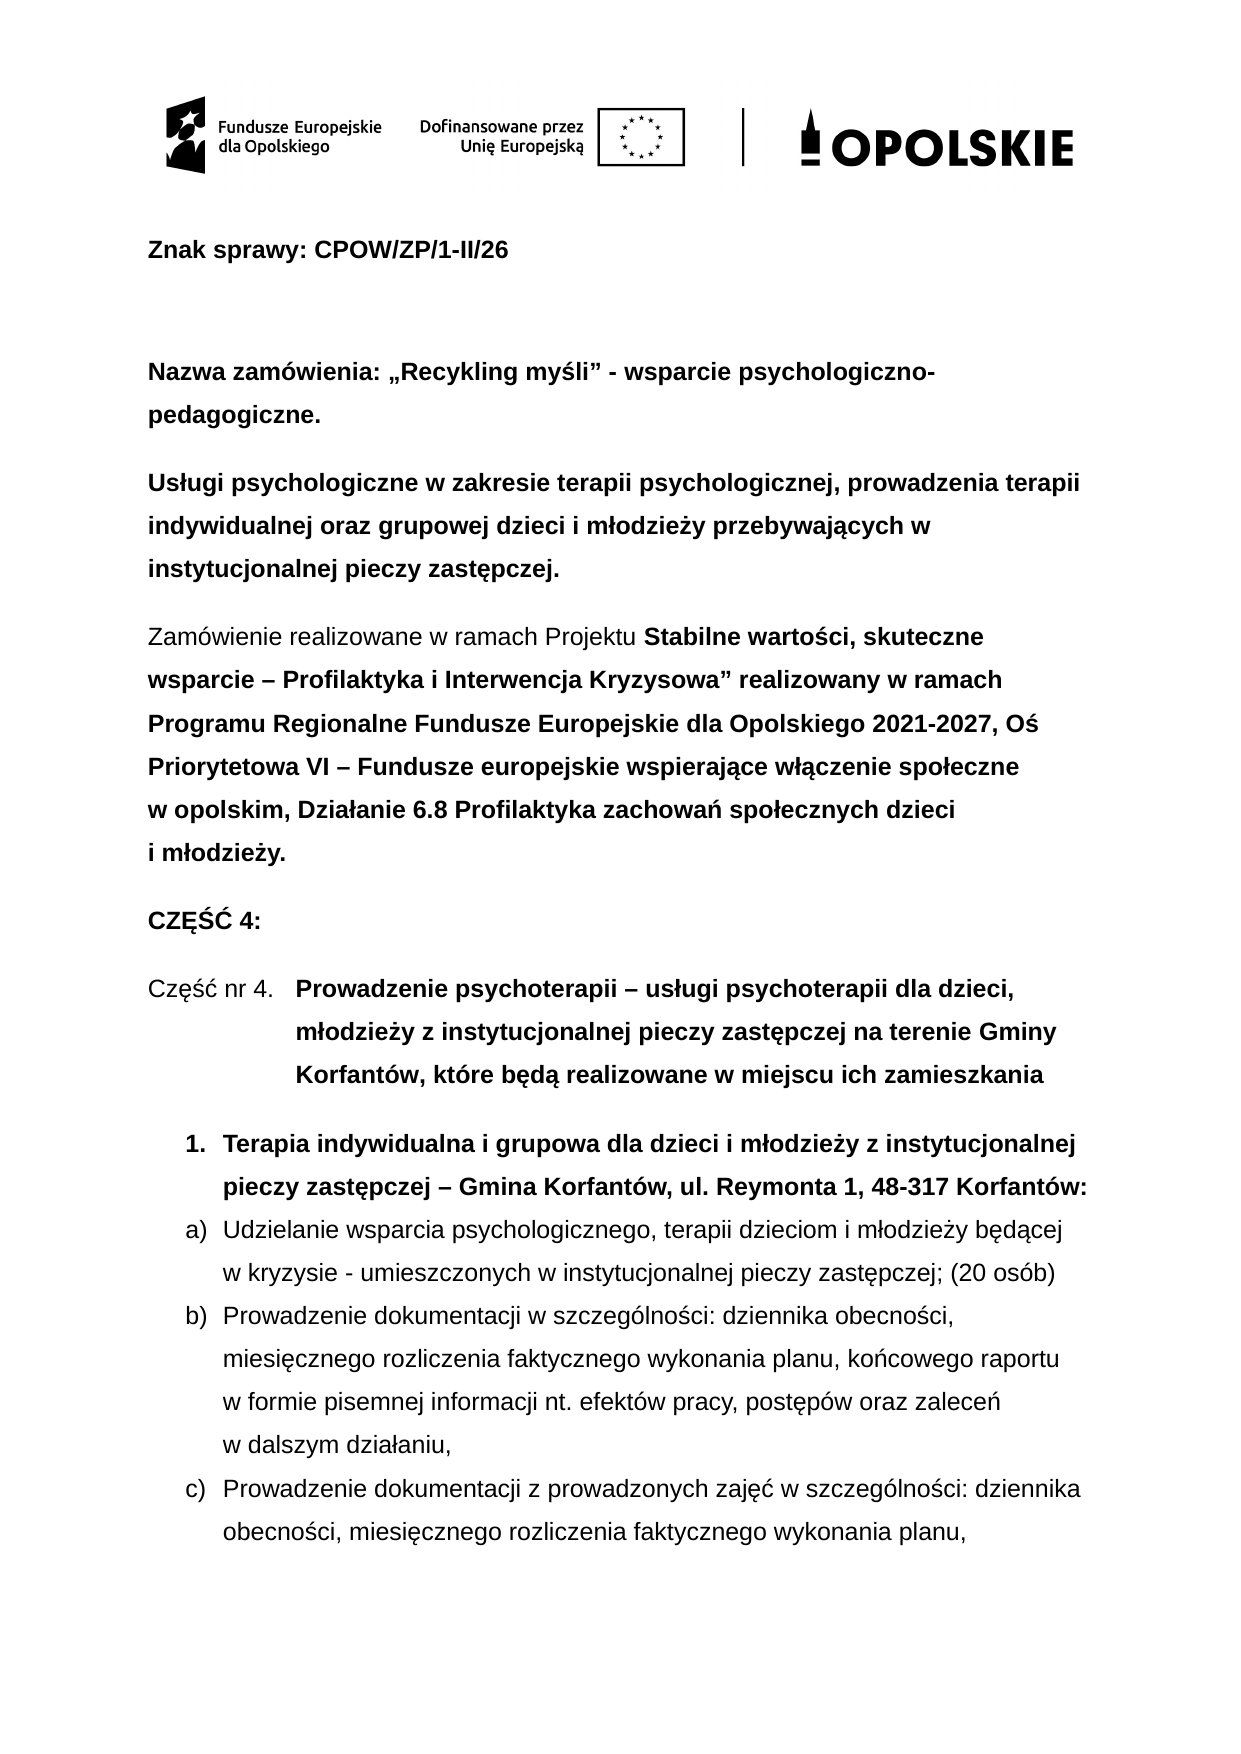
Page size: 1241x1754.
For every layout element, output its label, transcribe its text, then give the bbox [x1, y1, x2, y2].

text Usługi psychologiczne w zakresie terapii psychologicznej, prowadzenia terapii indywidualnej oraz grupowej dzieci i młodzieży przebywających w instytucjonalnej pieczy zastępczej. [148, 468, 1093, 583]
list Terapia indywidualna i grupowa dla dzieci i młodzieży z instytucjonalnej pieczy zastępczej – Gmina Korfantów, ul. Reymonta 1, 48-317 Korfantów: [185, 1128, 1093, 1200]
picture [147, 73, 1093, 198]
text CZĘŚĆ 4: [148, 906, 1093, 935]
list Udzielanie wsparcia psychologicznego, terapii dzieciom i młodzieży będącej w kryzysie - umieszczonych w instytucjonalnej pieczy zastępczej; (20 osób) [185, 1215, 1093, 1287]
text Nazwa zamówienia: „Recykling myśli” - wsparcie psychologiczno-pedagogiczne. [148, 357, 1093, 428]
list Prowadzenie dokumentacji w szczególności: dziennika obecności, miesięcznego rozliczenia faktycznego wykonania planu, końcowego raportu w formie pisemnej informacji nt. efektów pracy, postępów oraz zaleceń w dalszym działaniu, [185, 1301, 1093, 1459]
text Zamówienie realizowane w ramach Projektu Stabilne wartości, skuteczne wsparcie – Profilaktyka i Interwencja Kryzysowa” realizowany w ramach Programu Regionalne Fundusze Europejskie dla Opolskiego 2021-2027, Oś Priorytetowa VI – Fundusze europejskie wspierające włączenie społeczne w opolskim, Działanie 6.8 Profilaktyka zachowań społecznych dzieci i młodzieży. [148, 622, 1093, 867]
list Prowadzenie psychoterapii – usługi psychoterapii dla dzieci, młodzieży z instytucjonalnej pieczy zastępczej na terenie Gminy Korfantów, które będą realizowane w miejscu ich zamieszkania [148, 974, 1093, 1089]
